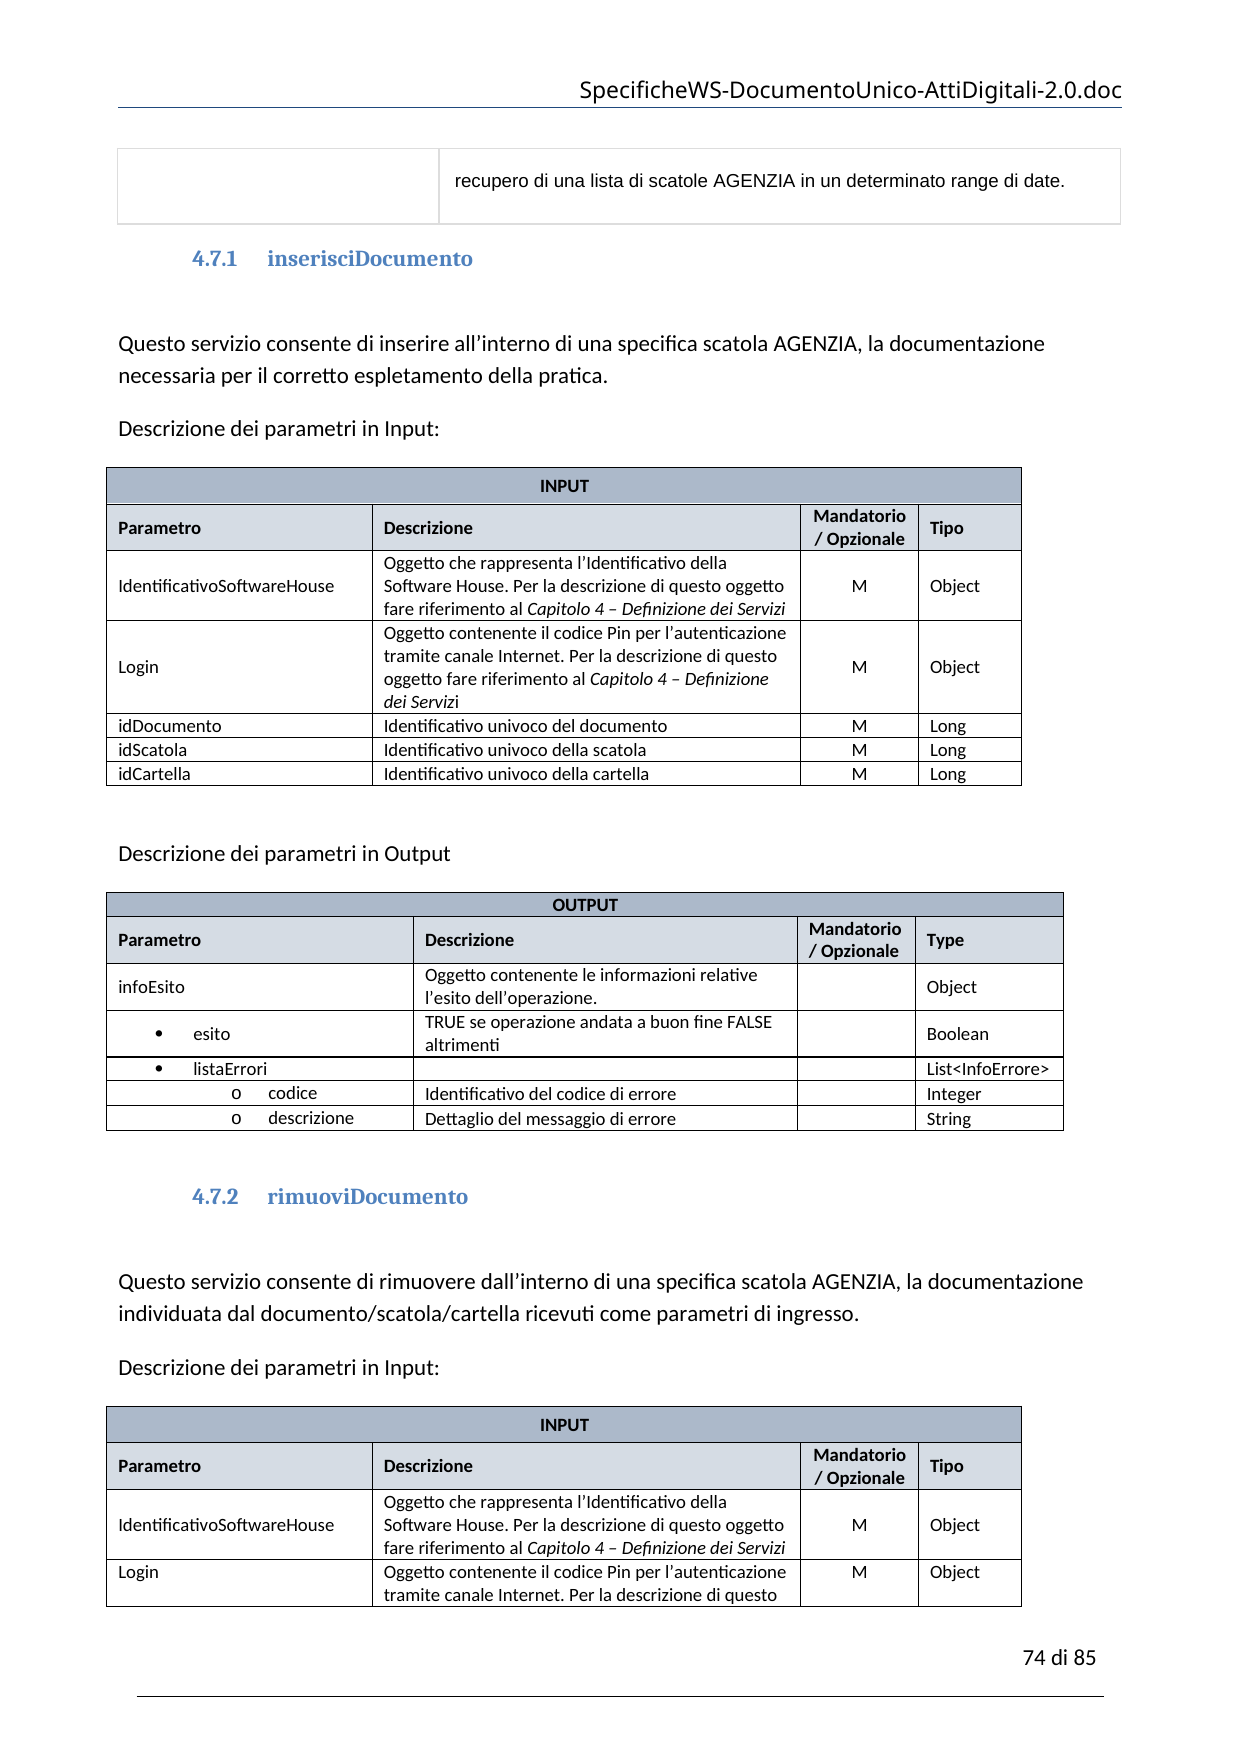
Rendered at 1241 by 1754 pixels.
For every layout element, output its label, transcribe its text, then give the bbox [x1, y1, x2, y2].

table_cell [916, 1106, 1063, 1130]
text Questo servizio consente di inserire all’interno di una specifica scatola AGENZIA, la documentazione necessaria per il corretto espletamento della pratica. [118, 329, 1122, 389]
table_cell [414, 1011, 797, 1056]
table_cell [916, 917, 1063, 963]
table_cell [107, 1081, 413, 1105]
text Descrizione dei parametri in Output [118, 839, 1122, 867]
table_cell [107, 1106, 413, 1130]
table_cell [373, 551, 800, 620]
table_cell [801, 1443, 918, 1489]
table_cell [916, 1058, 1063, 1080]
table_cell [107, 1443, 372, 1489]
subtitle inserisciDocumento [192, 246, 1122, 272]
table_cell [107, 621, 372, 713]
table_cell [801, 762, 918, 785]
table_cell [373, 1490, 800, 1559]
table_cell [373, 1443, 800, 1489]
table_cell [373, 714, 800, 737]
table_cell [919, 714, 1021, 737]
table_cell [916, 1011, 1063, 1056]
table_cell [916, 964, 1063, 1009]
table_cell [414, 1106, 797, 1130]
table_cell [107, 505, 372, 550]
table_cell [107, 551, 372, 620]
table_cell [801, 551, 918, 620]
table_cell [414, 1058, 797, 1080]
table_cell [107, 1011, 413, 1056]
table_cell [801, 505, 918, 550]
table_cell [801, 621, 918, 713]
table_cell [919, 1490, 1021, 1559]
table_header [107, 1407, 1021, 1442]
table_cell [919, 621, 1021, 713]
text Descrizione dei parametri in Input: [118, 1353, 1122, 1381]
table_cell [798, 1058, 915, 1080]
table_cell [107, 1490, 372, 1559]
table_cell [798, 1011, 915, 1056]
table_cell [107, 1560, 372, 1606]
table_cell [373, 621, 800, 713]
subtitle rimuoviDocumento [192, 1184, 1122, 1211]
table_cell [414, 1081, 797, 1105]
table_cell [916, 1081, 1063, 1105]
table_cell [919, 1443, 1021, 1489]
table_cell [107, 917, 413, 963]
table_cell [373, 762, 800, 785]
text Descrizione dei parametri in Input: [118, 414, 1122, 442]
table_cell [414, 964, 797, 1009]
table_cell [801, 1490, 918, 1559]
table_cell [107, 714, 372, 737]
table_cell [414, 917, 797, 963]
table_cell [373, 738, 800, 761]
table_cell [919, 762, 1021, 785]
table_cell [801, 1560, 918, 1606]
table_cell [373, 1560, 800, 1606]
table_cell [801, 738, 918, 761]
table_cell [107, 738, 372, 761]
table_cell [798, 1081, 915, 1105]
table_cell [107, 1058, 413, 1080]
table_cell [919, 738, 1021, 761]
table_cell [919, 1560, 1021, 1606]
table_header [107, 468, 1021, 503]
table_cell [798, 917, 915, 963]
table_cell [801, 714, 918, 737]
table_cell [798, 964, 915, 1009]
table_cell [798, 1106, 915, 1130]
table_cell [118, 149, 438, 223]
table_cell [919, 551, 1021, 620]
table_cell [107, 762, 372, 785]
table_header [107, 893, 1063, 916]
text Questo servizio consente di rimuovere dall’interno di una specifica scatola AGENZIA, la documentazione individuata dal documento/scatola/cartella ricevuti come parametri di ingresso. [118, 1267, 1122, 1328]
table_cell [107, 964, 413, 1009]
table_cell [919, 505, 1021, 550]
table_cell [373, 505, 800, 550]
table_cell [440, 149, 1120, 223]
